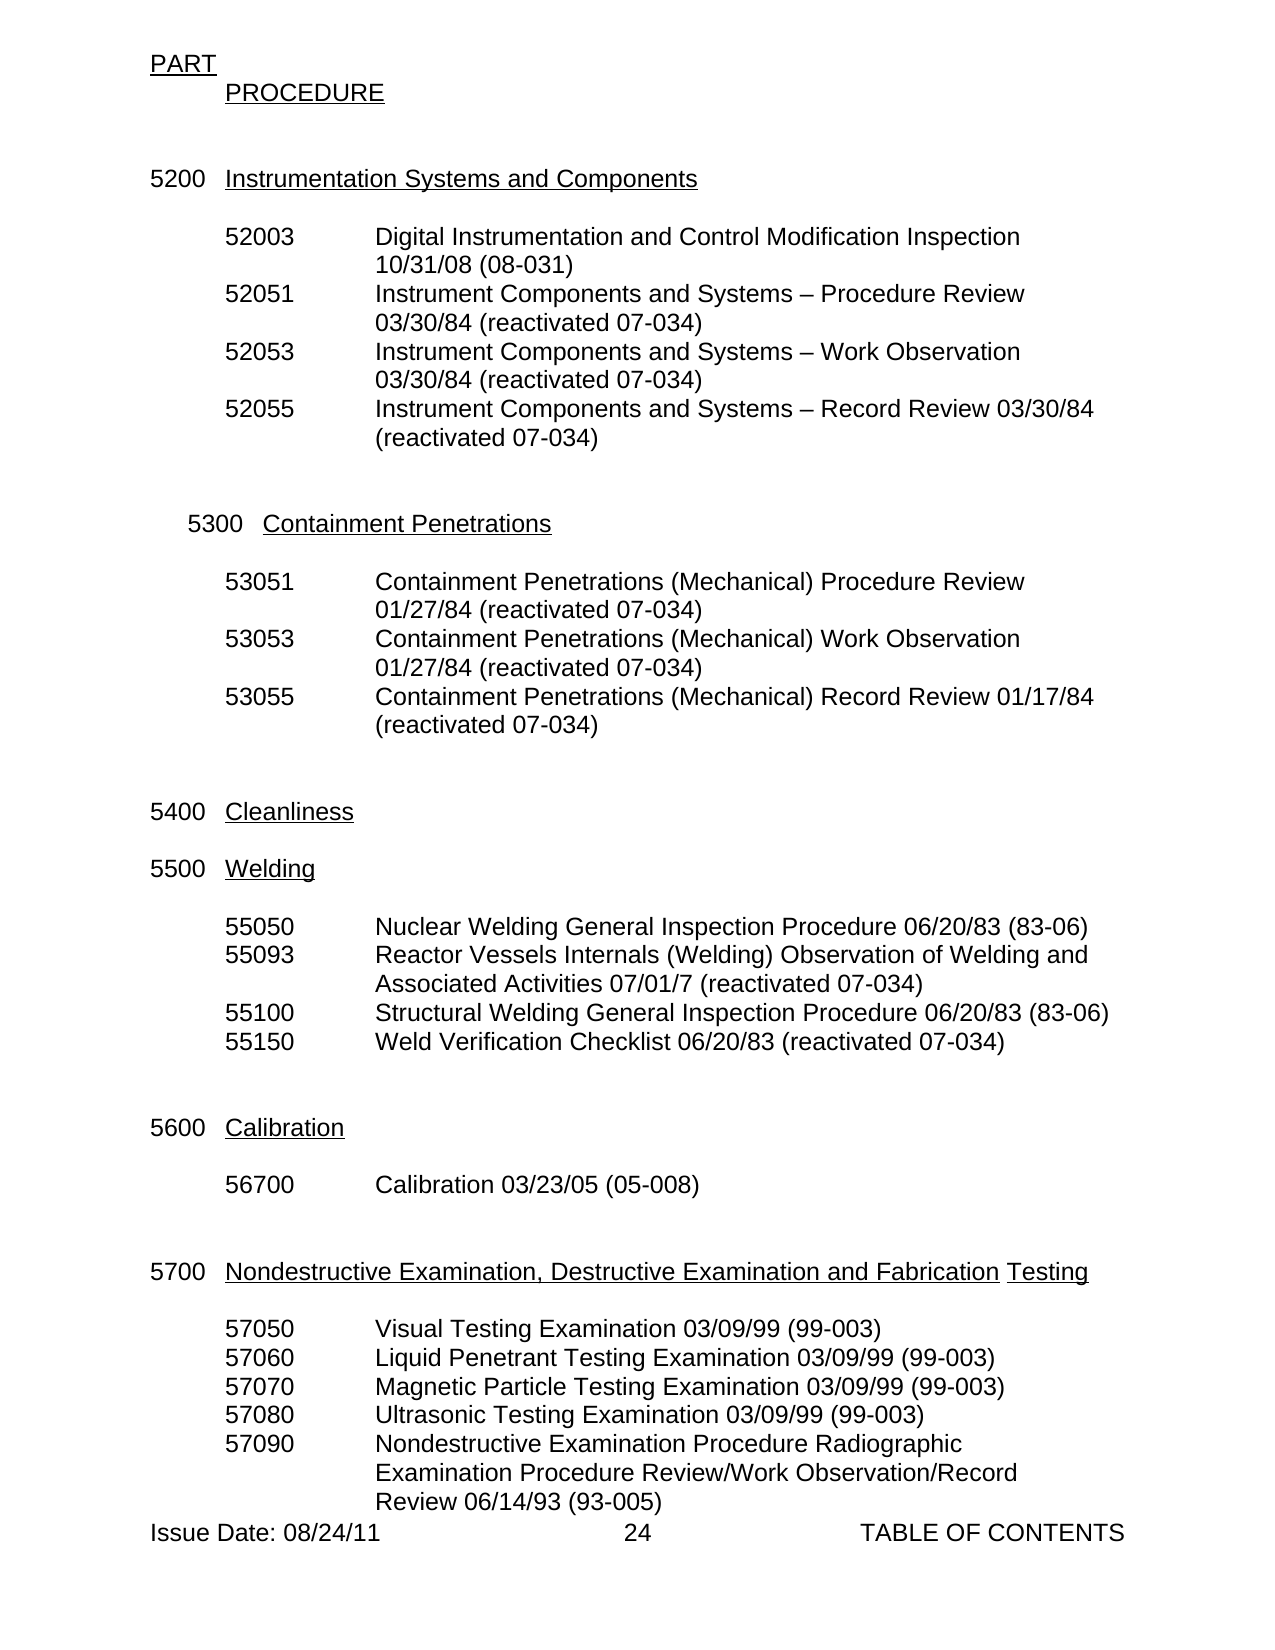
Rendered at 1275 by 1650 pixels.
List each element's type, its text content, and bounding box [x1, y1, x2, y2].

text 5600 Calibration [150, 1113, 1125, 1142]
text 57080 Ultrasonic Testing Examination 03/09/99 (99-003) [150, 1400, 1125, 1429]
text 52053 Instrument Components and Systems – Work Observation 03/30/84 (reactivated 07-034) [150, 337, 1125, 394]
text 5700 Nondestructive Examination, Destructive Examination and Fabrication Testing [150, 1257, 1125, 1285]
text 55050 Nuclear Welding General Inspection Procedure 06/20/83 (83-06) [225, 912, 1125, 940]
text 5500 Welding [150, 854, 1125, 883]
list Containment Penetrations [187, 509, 1125, 538]
text 57060 Liquid Penetrant Testing Examination 03/09/99 (99-003) [150, 1343, 1125, 1372]
text 55093 Reactor Vessels Internals (Welding) Observation of Welding and Associated Activities 07/01/7 (reactivated 07-034) [225, 940, 1125, 998]
text 5400 Cleanliness [150, 797, 1125, 825]
text 57090 Nondestructive Examination Procedure Radiographic [150, 1429, 1125, 1458]
text 53053 Containment Penetrations (Mechanical) Work Observation 01/27/84 (reactivated 07-034) [150, 624, 1125, 682]
text Review 06/14/93 (93-005) [225, 1487, 1125, 1515]
text 52055 Instrument Components and Systems – Record Review 03/30/84 (reactivated 07-034) [150, 394, 1125, 452]
text 57070 Magnetic Particle Testing Examination 03/09/99 (99-003) [150, 1372, 1125, 1400]
text 52003 Digital Instrumentation and Control Modification Inspection 10/31/08 (08-031) [150, 222, 1125, 279]
text 52051 Instrument Components and Systems – Procedure Review 03/30/84 (reactivated 07-034) [225, 279, 1125, 337]
text 53051 Containment Penetrations (Mechanical) Procedure Review 01/27/84 (reactivated 07-034) [150, 567, 1125, 624]
text 57050 Visual Testing Examination 03/09/99 (99-003) [225, 1314, 1125, 1343]
text 5200 Instrumentation Systems and Components [150, 164, 1125, 193]
text 53055 Containment Penetrations (Mechanical) Record Review 01/17/84 (reactivated 07-034) [150, 682, 1125, 739]
text Examination Procedure Review/Work Observation/Record [225, 1458, 1125, 1487]
text 55100 Structural Welding General Inspection Procedure 06/20/83 (83-06) [225, 998, 1125, 1027]
text 55150 Weld Verification Checklist 06/20/83 (reactivated 07-034) [225, 1027, 1125, 1055]
text 56700 Calibration 03/23/05 (05-008) [225, 1170, 1125, 1199]
